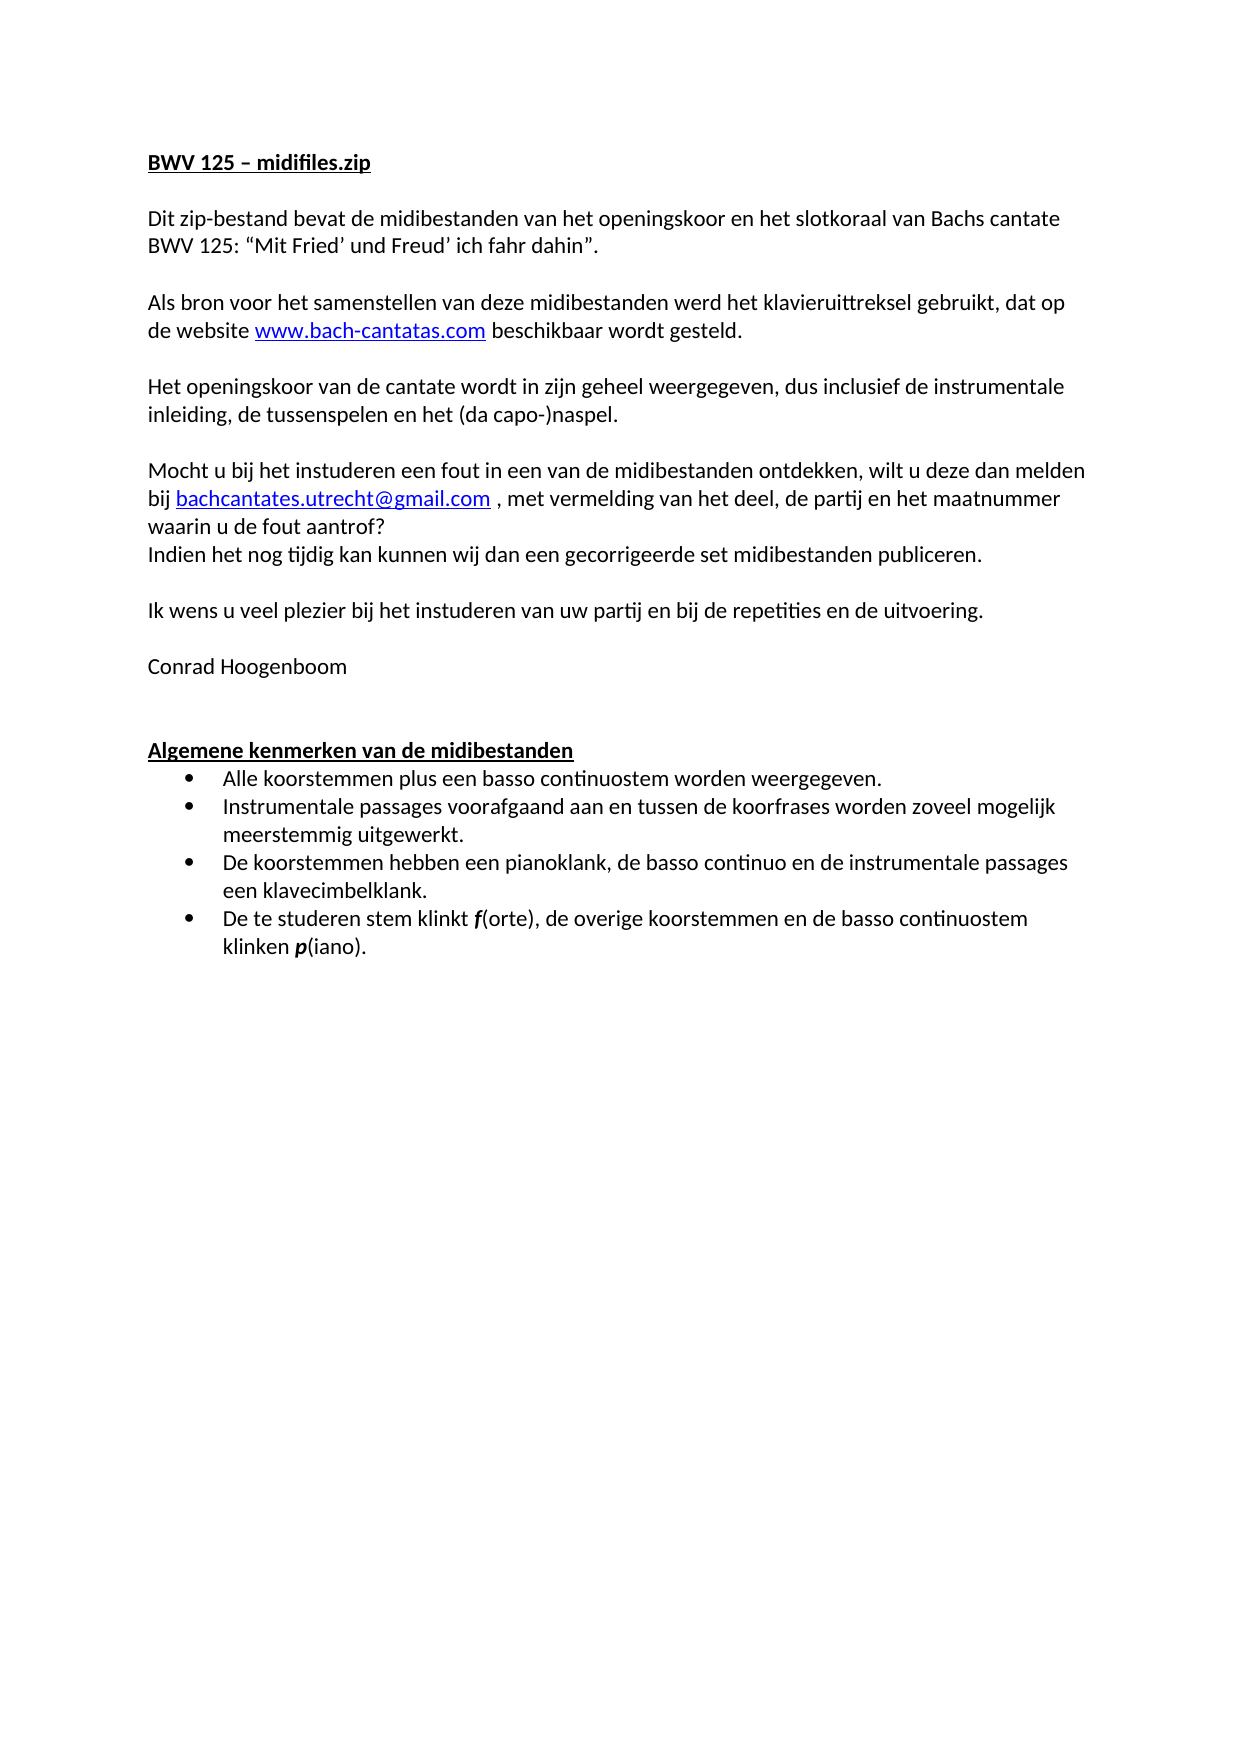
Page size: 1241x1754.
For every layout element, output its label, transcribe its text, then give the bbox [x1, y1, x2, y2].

text Conrad Hoogenboom [148, 652, 1093, 680]
text Mocht u bij het instuderen een fout in een van de midibestanden ontdekken, wilt u deze dan melden bij bachcantates.utrecht@gmail.com , met vermelding van het deel, de partij en het maatnummer waarin u de fout aantrof? [148, 456, 1093, 540]
text Het openingskoor van de cantate wordt in zijn geheel weergegeven, dus inclusief de instrumentale inleiding, de tussenspelen en het (da capo-)naspel. [148, 372, 1093, 428]
list Alle koorstemmen plus een basso continuostem worden weergegeven. [185, 764, 1093, 792]
text BWV 125 – midifiles.zip [148, 148, 1093, 176]
text Ik wens u veel plezier bij het instuderen van uw partij en bij de repetities en de uitvoering. [148, 596, 1093, 624]
text Dit zip-bestand bevat de midibestanden van het openingskoor en het slotkoraal van Bachs cantate BWV 125: “Mit Fried’ und Freud’ ich fahr dahin”. [148, 204, 1093, 260]
list Instrumentale passages voorafgaand aan en tussen de koorfrases worden zoveel mogelijk meerstemmig uitgewerkt. [185, 792, 1093, 848]
text Als bron voor het samenstellen van deze midibestanden werd het klavieruittreksel gebruikt, dat op de website www.bach-cantatas.com beschikbaar wordt gesteld. [148, 288, 1093, 344]
list De te studeren stem klinkt f(orte), de overige koorstemmen en de basso continuostem klinken p(iano). [185, 904, 1093, 960]
list De koorstemmen hebben een pianoklank, de basso continuo en de instrumentale passages een klavecimbelklank. [185, 848, 1093, 904]
text Algemene kenmerken van de midibestanden [148, 736, 1093, 764]
text Indien het nog tijdig kan kunnen wij dan een gecorrigeerde set midibestanden publiceren. [148, 540, 1093, 568]
